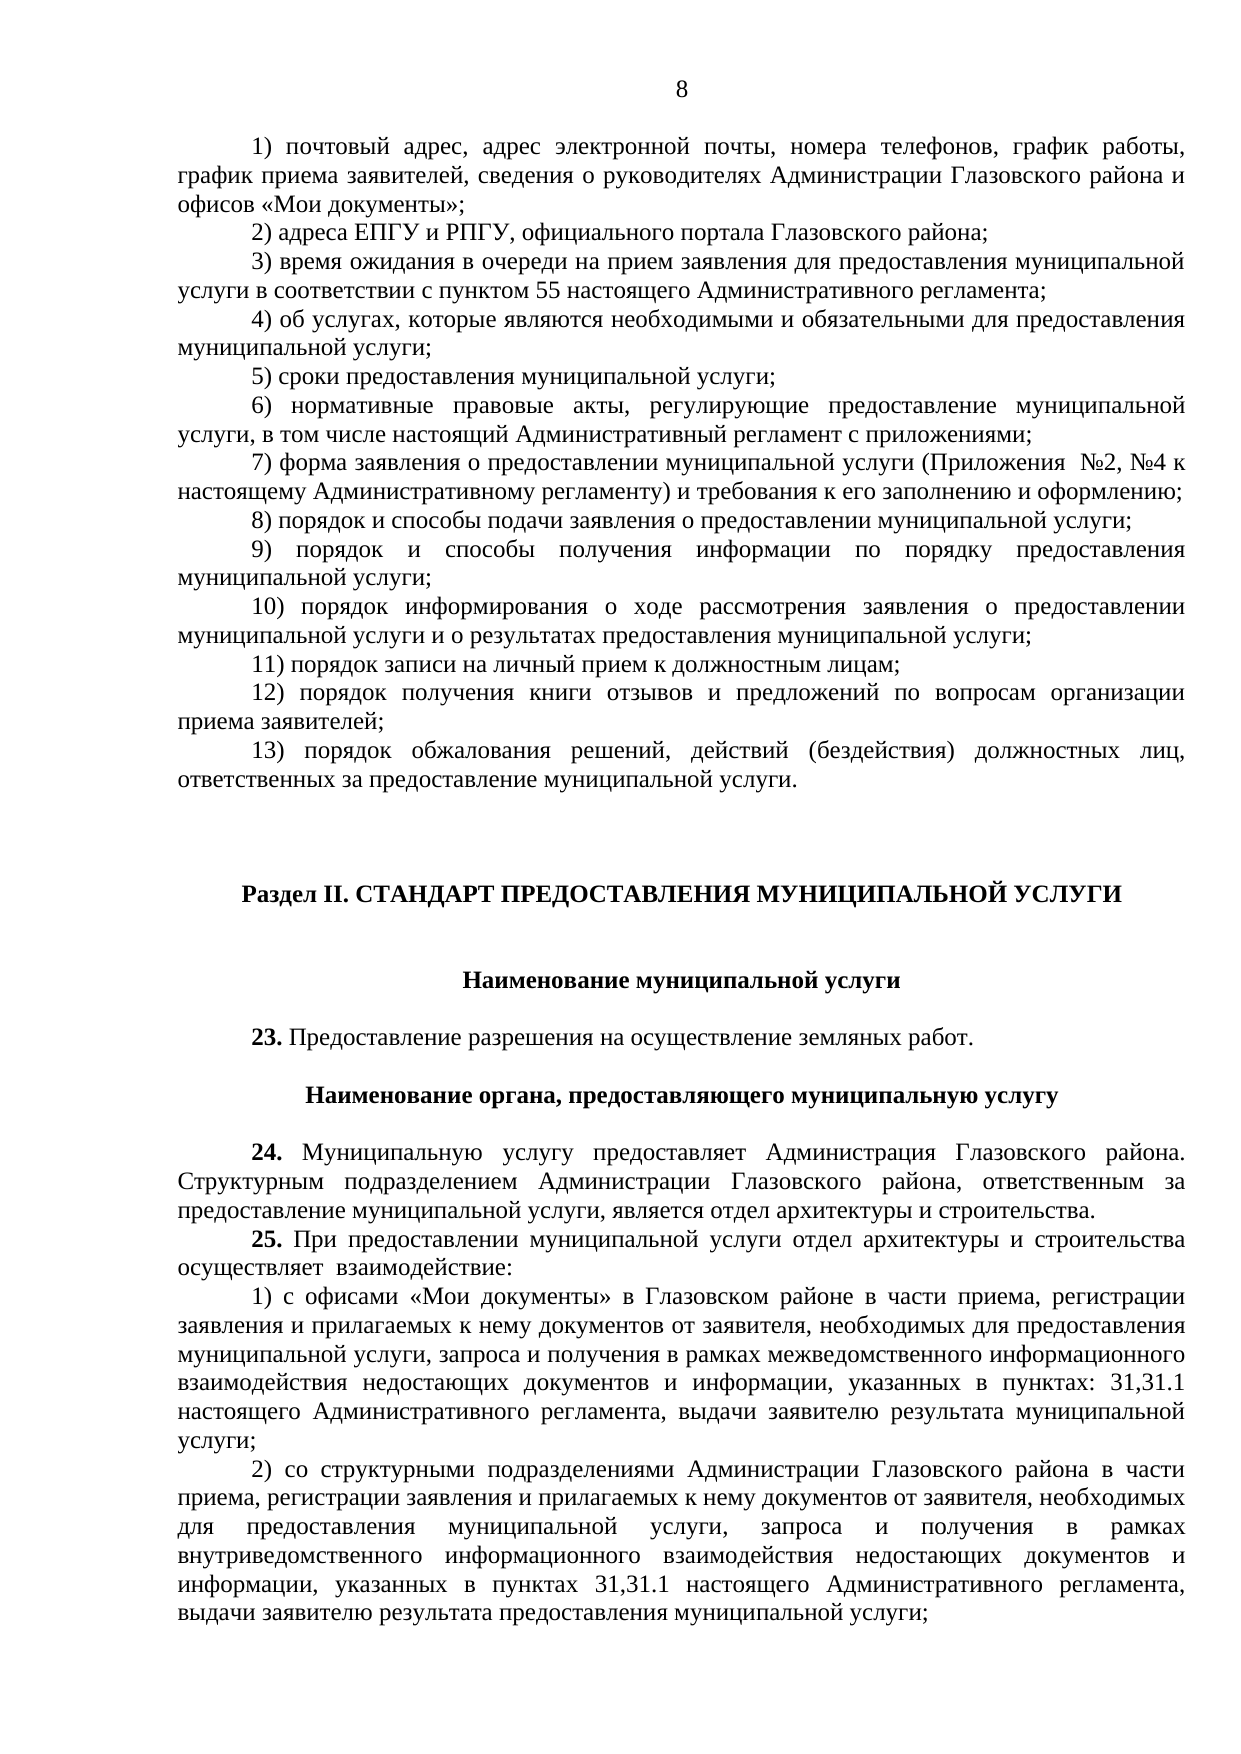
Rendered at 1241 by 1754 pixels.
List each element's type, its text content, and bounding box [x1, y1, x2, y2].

text Наименование муниципальной услуги [177, 965, 1186, 994]
text 10) порядок информирования о ходе рассмотрения заявления о предоставлении муниципальной услуги и о результатах предоставления муниципальной услуги; [177, 591, 1186, 649]
text 24. Муниципальную услугу предоставляет Администрация Глазовского района. Структурным подразделением Администрации Глазовского района, ответственным за предоставление муниципальной услуги, является отдел архитектуры и строительства. [177, 1137, 1186, 1224]
text 8) порядок и способы подачи заявления о предоставлении муниципальной услуги; [177, 505, 1186, 534]
text 7) форма заявления о предоставлении муниципальной услуги (Приложения №2, №4 к настоящему Административному регламенту) и требования к его заполнению и оформлению; [177, 447, 1186, 505]
text 5) сроки предоставления муниципальной услуги; [177, 361, 1186, 390]
text 25. При предоставлении муниципальной услуги отдел архитектуры и строительства осуществляет взаимодействие: [177, 1224, 1186, 1281]
text 9) порядок и способы получения информации по порядку предоставления муниципальной услуги; [177, 534, 1186, 591]
text 12) порядок получения книги отзывов и предложений по вопросам организации приема заявителей; [177, 677, 1186, 735]
text Раздел II. СТАНДАРТ ПРЕДОСТАВЛЕНИЯ МУНИЦИПАЛЬНОЙ УСЛУГИ [177, 879, 1186, 907]
text 11) порядок записи на личный прием к должностным лицам; [177, 649, 1186, 677]
text Наименование органа, предоставляющего муниципальную услугу [177, 1080, 1186, 1109]
text 6) нормативные правовые акты, регулирующие предоставление муниципальной услуги, в том числе настоящий Административный регламент с приложениями; [177, 390, 1186, 447]
text 1) с офисами «Мои документы» в Глазовском районе в части приема, регистрации заявления и прилагаемых к нему документов от заявителя, необходимых для предоставления муниципальной услуги, запроса и получения в рамках межведомственного информационного взаимодействия недостающих документов и информации, указанных в пунктах: 31,31.1 настоящего Административного регламента, выдачи заявителю результата муниципальной услуги; [177, 1281, 1186, 1454]
text 1) почтовый адрес, адрес электронной почты, номера телефонов, график работы, график приема заявителей, сведения о руководителях Администрации Глазовского района и офисов «Мои документы»; [177, 131, 1186, 217]
text 23. Предоставление разрешения на осуществление земляных работ. [177, 1022, 1186, 1051]
text 2) со структурными подразделениями Администрации Глазовского района в части приема, регистрации заявления и прилагаемых к нему документов от заявителя, необходимых для предоставления муниципальной услуги, запроса и получения в рамках внутриведомственного информационного взаимодействия недостающих документов и информации, указанных в пунктах 31,31.1 настоящего Административного регламента, выдачи заявителю результата предоставления муниципальной услуги; [177, 1454, 1186, 1626]
text 4) об услугах, которые являются необходимыми и обязательными для предоставления муниципальной услуги; [177, 304, 1186, 361]
text 2) адреса ЕПГУ и РПГУ, официального портала Глазовского района; [177, 217, 1186, 246]
text 13) порядок обжалования решений, действий (бездействия) должностных лиц, ответственных за предоставление муниципальной услуги. [177, 735, 1186, 792]
text 3) время ожидания в очереди на прием заявления для предоставления муниципальной услуги в соответствии с пунктом 55 настоящего Административного регламента; [177, 246, 1186, 304]
